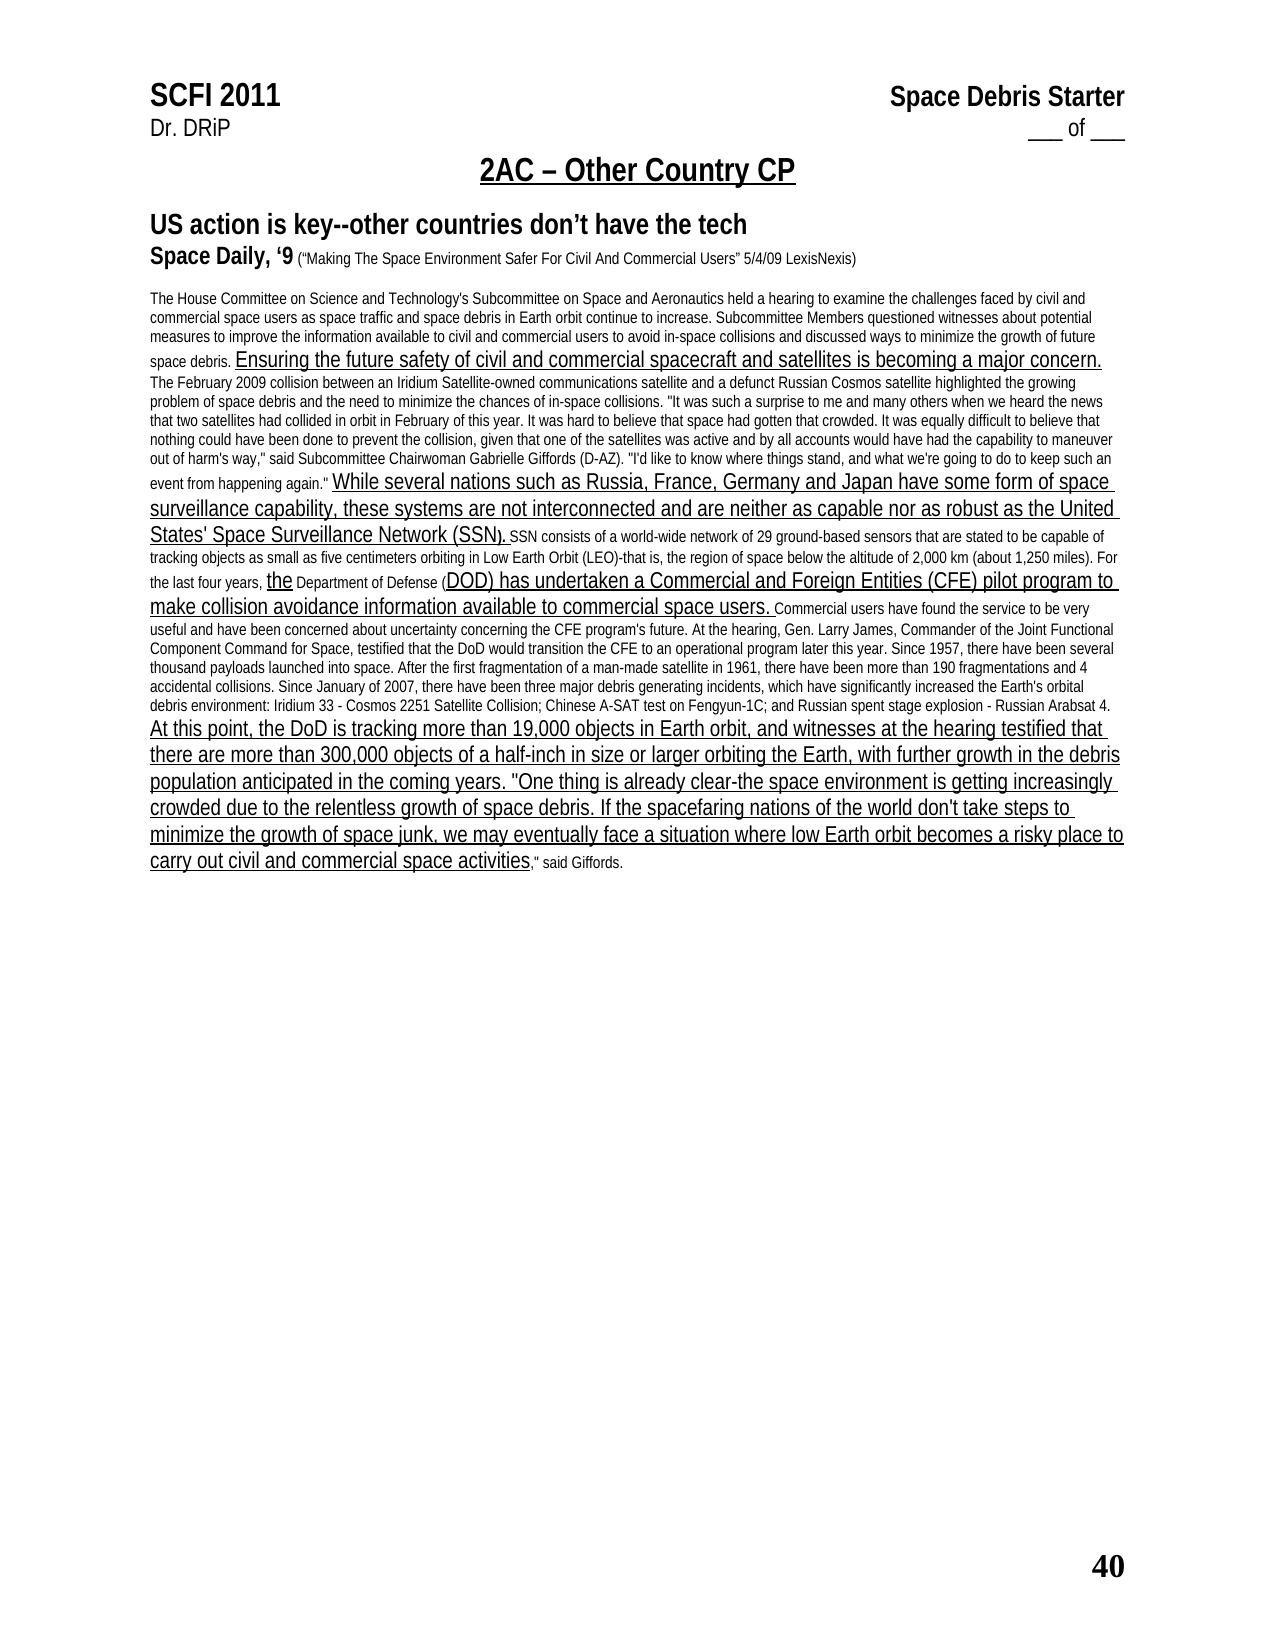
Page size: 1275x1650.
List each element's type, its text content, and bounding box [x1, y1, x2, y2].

text The House Committee on Science and Technology's Subcommittee on Space and Aeronautics held a hearing to examine the challenges faced by civil and commercial space users as space traffic and space debris in Earth orbit continue to increase. Subcommittee Members questioned witnesses about potential measures to improve the information available to civil and commercial users to avoid in-space collisions and discussed ways to minimize the growth of future space debris. Ensuring the future safety of civil and commercial spacecraft and satellites is becoming a major concern. The February 2009 collision between an Iridium Satellite-owned communications satellite and a defunct Russian Cosmos satellite highlighted the growing problem of space debris and the need to minimize the chances of in-space collisions. "It was such a surprise to me and many others when we heard the news that two satellites had collided in orbit in February of this year. It was hard to believe that space had gotten that crowded. It was equally difficult to believe that nothing could have been done to prevent the collision, given that one of the satellites was active and by all accounts would have had the capability to maneuver out of harm's way," said Subcommittee Chairwoman Gabrielle Giffords (D-AZ). "I'd like to know where things stand, and what we're going to do to keep such an event from happening again." While several nations such as Russia, France, Germany and Japan have some form of space surveillance capability, these systems are not interconnected and are neither as capable nor as robust as the United States' Space Surveillance Network (SSN). SSN consists of a world-wide network of 29 ground-based sensors that are stated to be capable of tracking objects as small as five centimeters orbiting in Low Earth Orbit (LEO)-that is, the region of space below the altitude of 2,000 km (about 1,250 miles). For the last four years, the Department of Defense (DOD) has undertaken a Commercial and Foreign Entities (CFE) pilot program to make collision avoidance information available to commercial space users. Commercial users have found the service to be very useful and have been concerned about uncertainty concerning the CFE program's future. At the hearing, Gen. Larry James, Commander of the Joint Functional Component Command for Space, testified that the DoD would transition the CFE to an operational program later this year. Since 1957, there have been several thousand payloads launched into space. After the first fragmentation of a man-made satellite in 1961, there have been more than 190 fragmentations and 4 accidental collisions. Since January of 2007, there have been three major debris generating incidents, which have significantly increased the Earth's orbital debris environment: Iridium 33 - Cosmos 2251 Satellite Collision; Chinese A-SAT test on Fengyun-1C; and Russian spent stage explosion - Russian Arabsat 4. At this point, the DoD is tracking more than 19,000 objects in Earth orbit, and witnesses at the hearing testified that there are more than 300,000 objects of a half-inch in size or larger orbiting the Earth, with further growth in the debris population anticipated in the coming years. "One thing is already clear-the space environment is getting increasingly crowded due to the relentless growth of space debris. If the spacefaring nations of the world don't take steps to minimize the growth of space junk, we may eventually face a situation where low Earth orbit becomes a risky place to carry out civil and commercial space activities," said Giffords. [150, 289, 1125, 873]
text Space Daily, ‘9 (“Making The Space Environment Safer For Civil And Commercial Users” 5/4/09 LexisNexis) [150, 241, 1125, 269]
text US action is key--other countries don’t have the tech [150, 207, 1125, 241]
text 2AC – Other Country CP [150, 150, 1125, 188]
